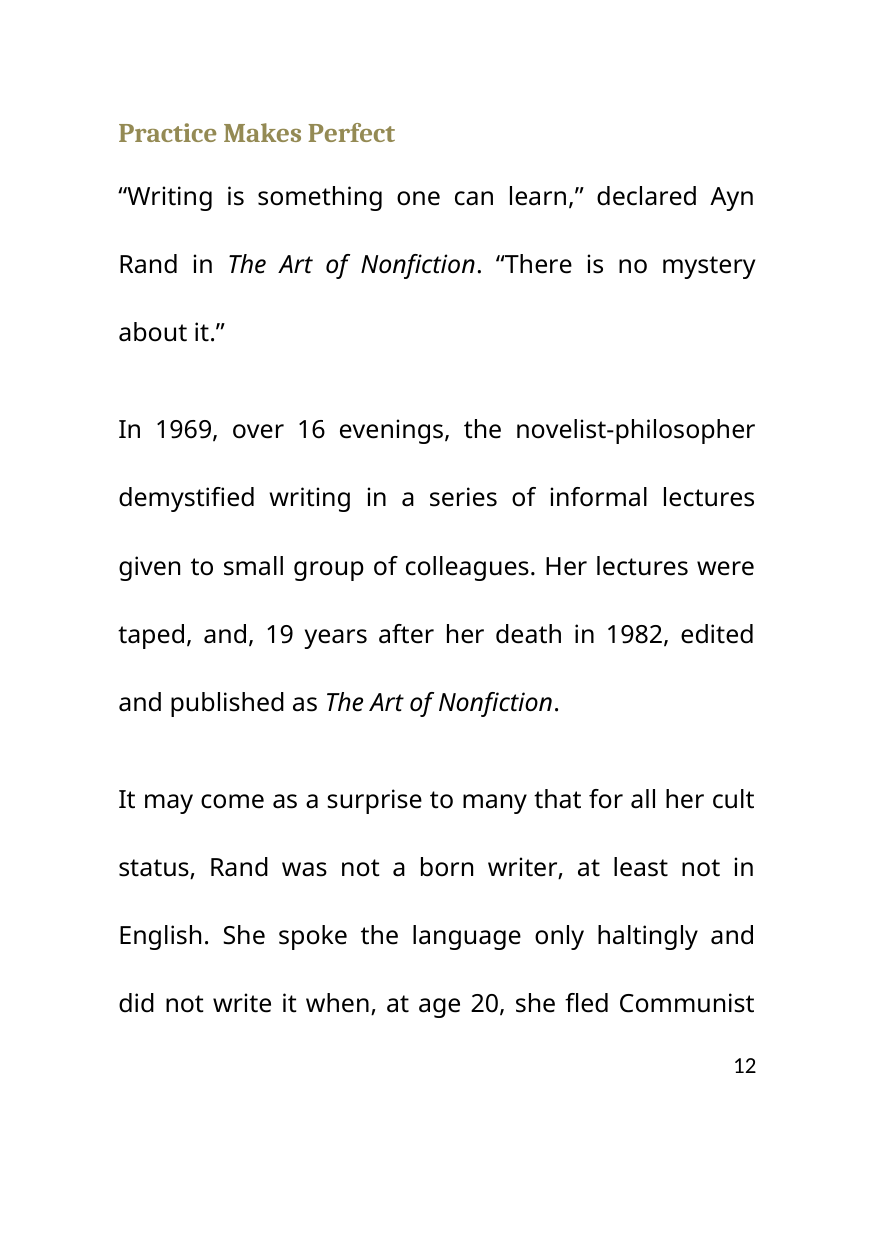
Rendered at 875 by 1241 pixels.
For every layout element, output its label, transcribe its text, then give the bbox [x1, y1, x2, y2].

text “Writing is something one can learn,” declared Ayn Rand in The Art of Nonfiction. “There is no mystery about it.” [118, 178, 756, 349]
subtitle Practice Makes Perfect [118, 118, 756, 149]
text In 1969, over 16 evenings, the novelist-philosopher demystified writing in a series of informal lectures given to small group of colleagues. Her lectures were taped, and, 19 years after her death in 1982, edited and published as The Art of Nonfiction. [118, 412, 756, 718]
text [118, 782, 756, 1020]
